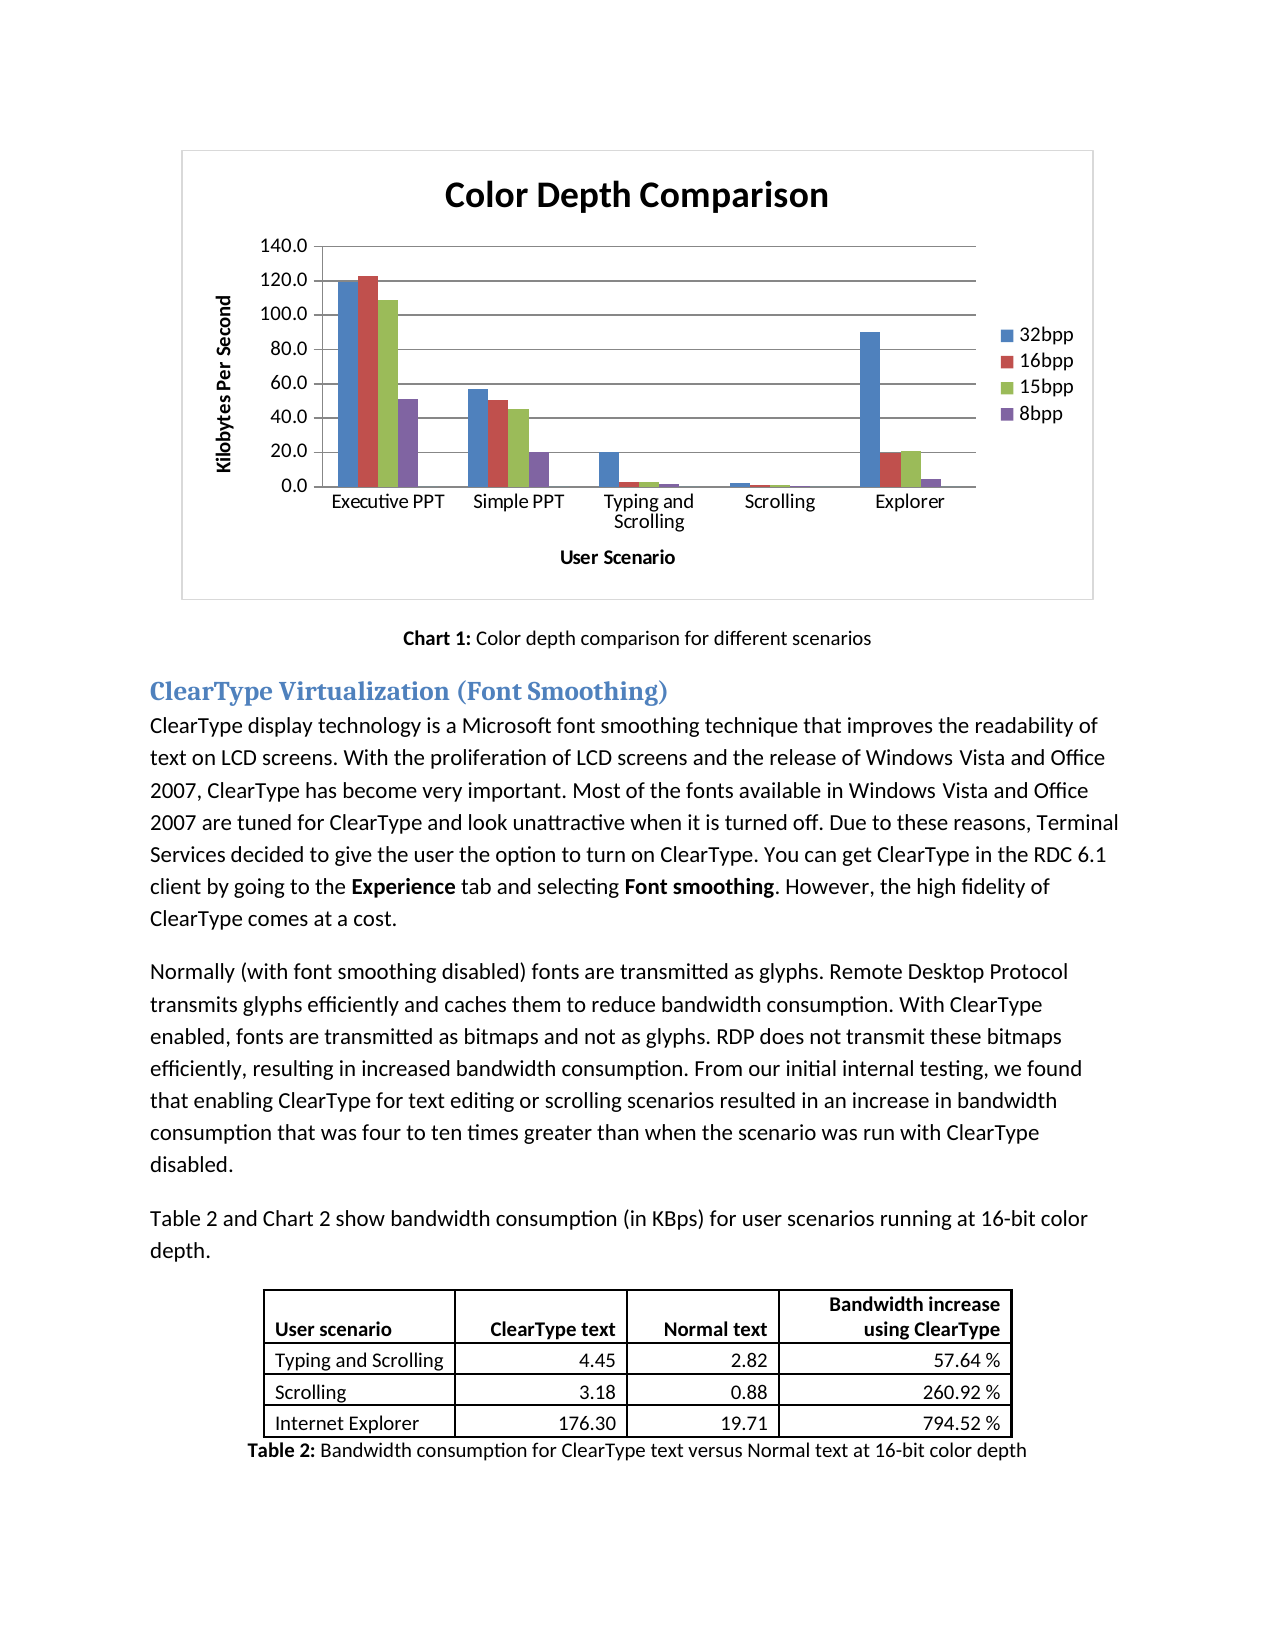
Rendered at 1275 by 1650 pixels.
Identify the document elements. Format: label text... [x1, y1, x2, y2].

table_cell Scrolling [265, 1375, 454, 1404]
table_cell 260.92 % [780, 1375, 1010, 1404]
table_header ClearType text [456, 1291, 626, 1342]
subtitle ClearType Virtualization (Font Smoothing) [150, 676, 1125, 707]
table_cell 0.88 [628, 1375, 778, 1404]
table_cell 794.52 % [780, 1406, 1010, 1436]
table_cell 19.71 [628, 1406, 778, 1436]
table_header Bandwidth increase using ClearType [780, 1291, 1010, 1342]
table_cell Typing and Scrolling [265, 1344, 454, 1373]
table_cell 57.64 % [780, 1344, 1010, 1373]
text Table 2: Bandwidth consumption for ClearType text versus Normal text at 16-bit color depth [150, 1438, 1125, 1463]
text ClearType display technology is a Microsoft font smoothing technique that improves the readability of text on LCD screens. With the proliferation of LCD screens and the release of Windows Vista and Office 2007, ClearType has become very important. Most of the fonts available in Windows Vista and Office 2007 are tuned for ClearType and look unattractive when it is turned off. Due to these reasons, Terminal Services decided to give the user the option to turn on ClearType. You can get ClearType in the RDC 6.1 client by going to the Experience tab and selecting Font smoothing. However, the high fidelity of ClearType comes at a cost. [150, 711, 1125, 932]
text Chart 1: Color depth comparison for different scenarios [150, 626, 1125, 651]
text Table 2 and Chart 2 show bandwidth consumption (in KBps) for user scenarios running at 16-bit color depth. [150, 1204, 1125, 1264]
text Normally (with font smoothing disabled) fonts are transmitted as glyphs. Remote Desktop Protocol transmits glyphs efficiently and caches them to reduce bandwidth consumption. With ClearType enabled, fonts are transmitted as bitmaps and not as glyphs. RDP does not transmit these bitmaps efficiently, resulting in increased bandwidth consumption. From our initial internal testing, we found that enabling ClearType for text editing or scrolling scenarios resulted in an increase in bandwidth consumption that was four to ten times greater than when the scenario was run with ClearType disabled. [150, 957, 1125, 1179]
table_cell Internet Explorer [265, 1406, 454, 1436]
table_header Normal text [628, 1291, 778, 1342]
table_cell 2.82 [628, 1344, 778, 1373]
table_cell 176.30 [456, 1406, 626, 1436]
table_cell 3.18 [456, 1375, 626, 1404]
table_header User scenario [265, 1291, 454, 1342]
table_cell 4.45 [456, 1344, 626, 1373]
